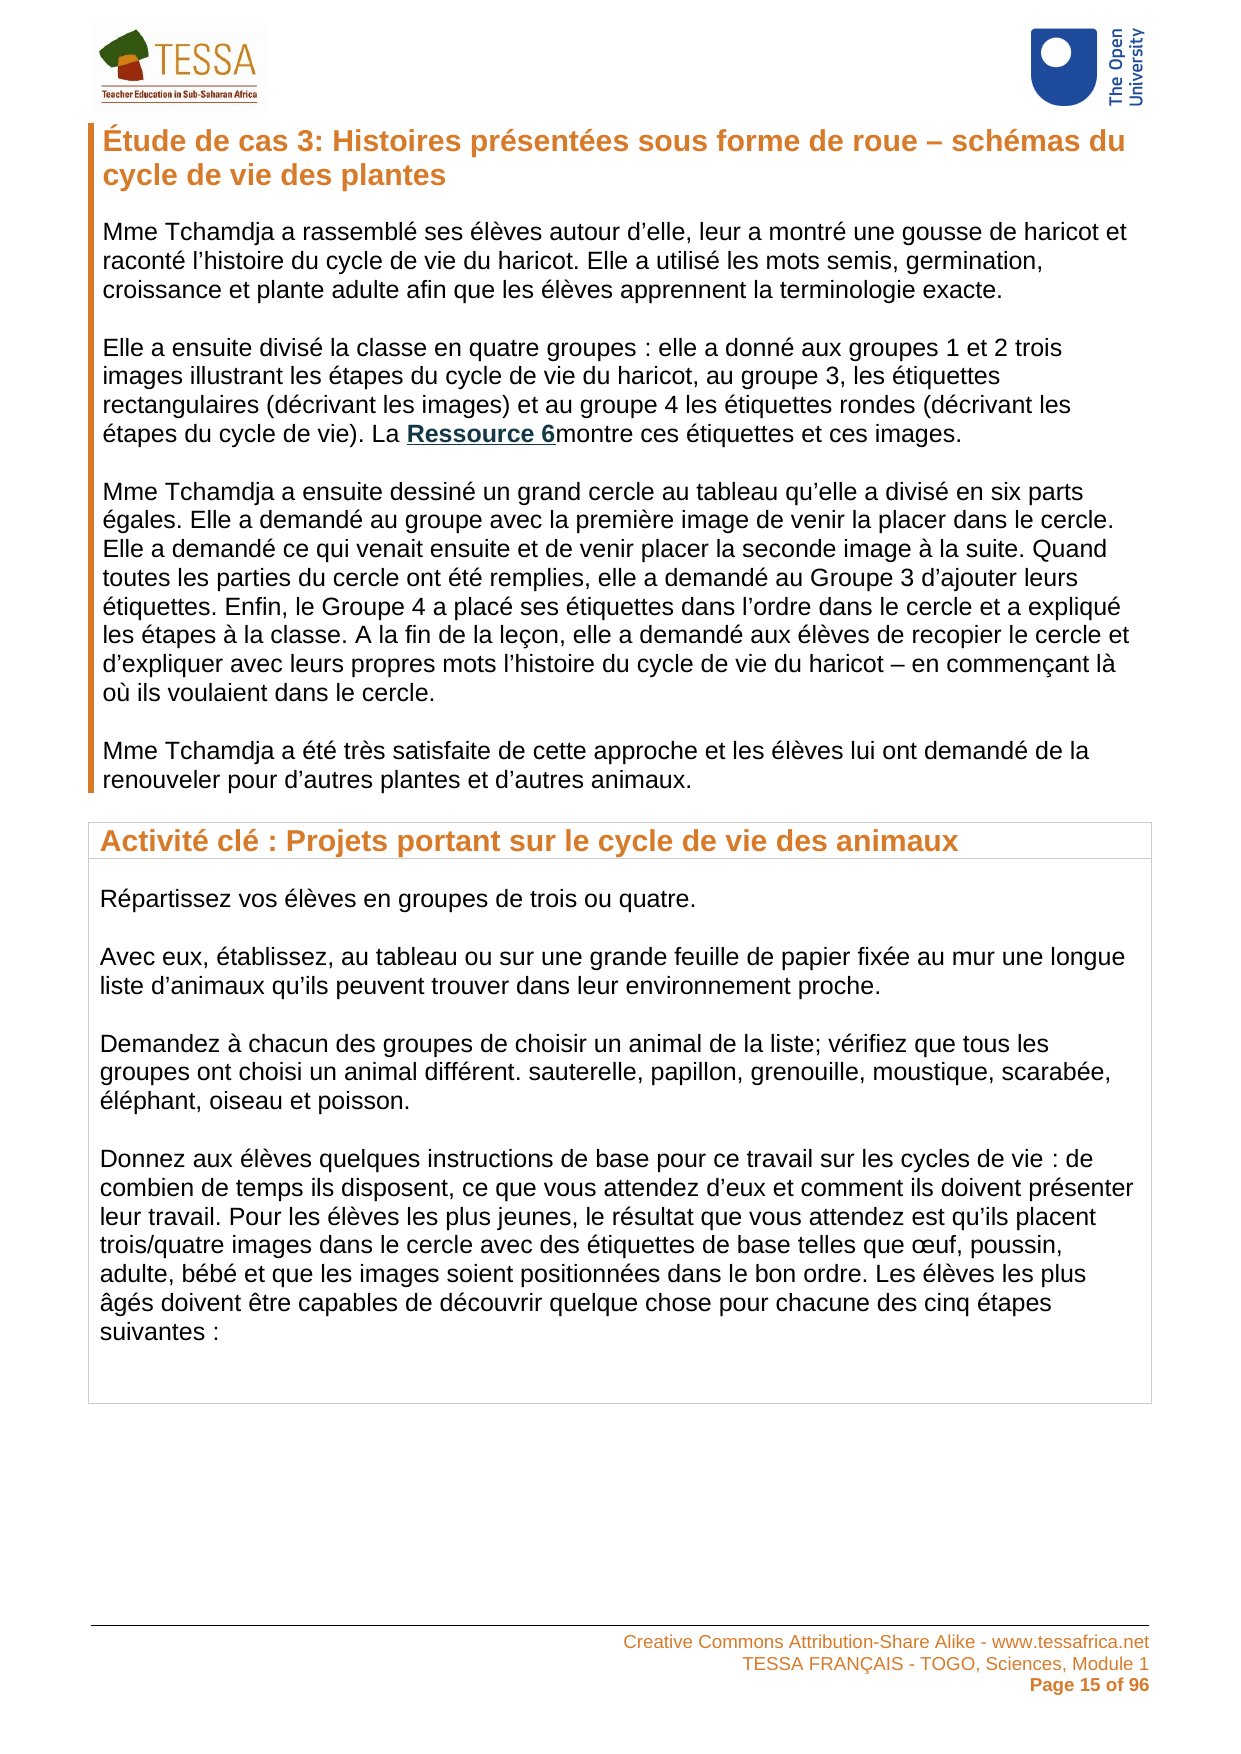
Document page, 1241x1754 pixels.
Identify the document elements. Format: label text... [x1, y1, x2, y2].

table_cell Mme Tchamdja a rassemblé ses élèves autour d’elle, leur a montré une gousse de haricot et raconté l’histoire du cycle de vie du haricot. Elle a utilisé les mots semis, germination, croissance et plante adulte afin que les élèves apprennent la terminologie exacte. Elle a ensuite divisé la classe en quatre groupes : elle a donné aux groupes 1 et 2 trois images illustrant les étapes du cycle de vie du haricot, au groupe 3, les étiquettes rectangulaires (décrivant les images) et au groupe 4 les étiquettes rondes (décrivant les étapes du cycle de vie). La Ressource 6montre ces étiquettes et ces images. Mme Tchamdja a ensuite dessiné un grand cercle au tableau qu’elle a divisé en six parts égales. Elle a demandé au groupe avec la première image de venir la placer dans le cercle. Elle a demandé ce qui venait ensuite et de venir placer la seconde image à la suite. Quand toutes les parties du cercle ont été remplies, elle a demandé au Groupe 3 d’ajouter leurs étiquettes. Enfin, le Groupe 4 a placé ses étiquettes dans l’ordre dans le cercle et a expliqué les étapes à la classe. A la fin de la leçon, elle a demandé aux élèves de recopier le cercle et d’expliquer avec leurs propres mots l’histoire du cycle de vie du haricot – en commençant là où ils voulaient dans le cercle. Mme Tchamdja a été très satisfaite de cette approche et les élèves lui ont demandé de la renouveler pour d’autres plantes et d’autres animaux. [94, 192, 1154, 793]
table_header Activité clé : Projets portant sur le cycle de vie des animaux [89, 823, 1151, 858]
table_cell Répartissez vos élèves en groupes de trois ou quatre. Avec eux, établissez, au tableau ou sur une grande feuille de papier fixée au mur une longue liste d’animaux qu’ils peuvent trouver dans leur environnement proche. Demandez à chacun des groupes de choisir un animal de la liste; vérifiez que tous les groupes ont choisi un animal différent. sauterelle, papillon, grenouille, moustique, scarabée, éléphant, oiseau et poisson. Donnez aux élèves quelques instructions de base pour ce travail sur les cycles de vie : de combien de temps ils disposent, ce que vous attendez d’eux et comment ils doivent présenter leur travail. Pour les élèves les plus jeunes, le résultat que vous attendez est qu’ils placent trois/quatre images dans le cercle avec des étiquettes de base telles que œuf, poussin, adulte, bébé et que les images soient positionnées dans le bon ordre. Les élèves les plus âgés doivent être capables de découvrir quelque chose pour chacune des cinq étapes suivantes : [89, 859, 1151, 1403]
picture [91, 22, 266, 114]
table_header Étude de cas 3: Histoires présentées sous forme de roue – schémas du cycle de vie des plantes [94, 123, 1154, 192]
picture [1031, 28, 1145, 106]
